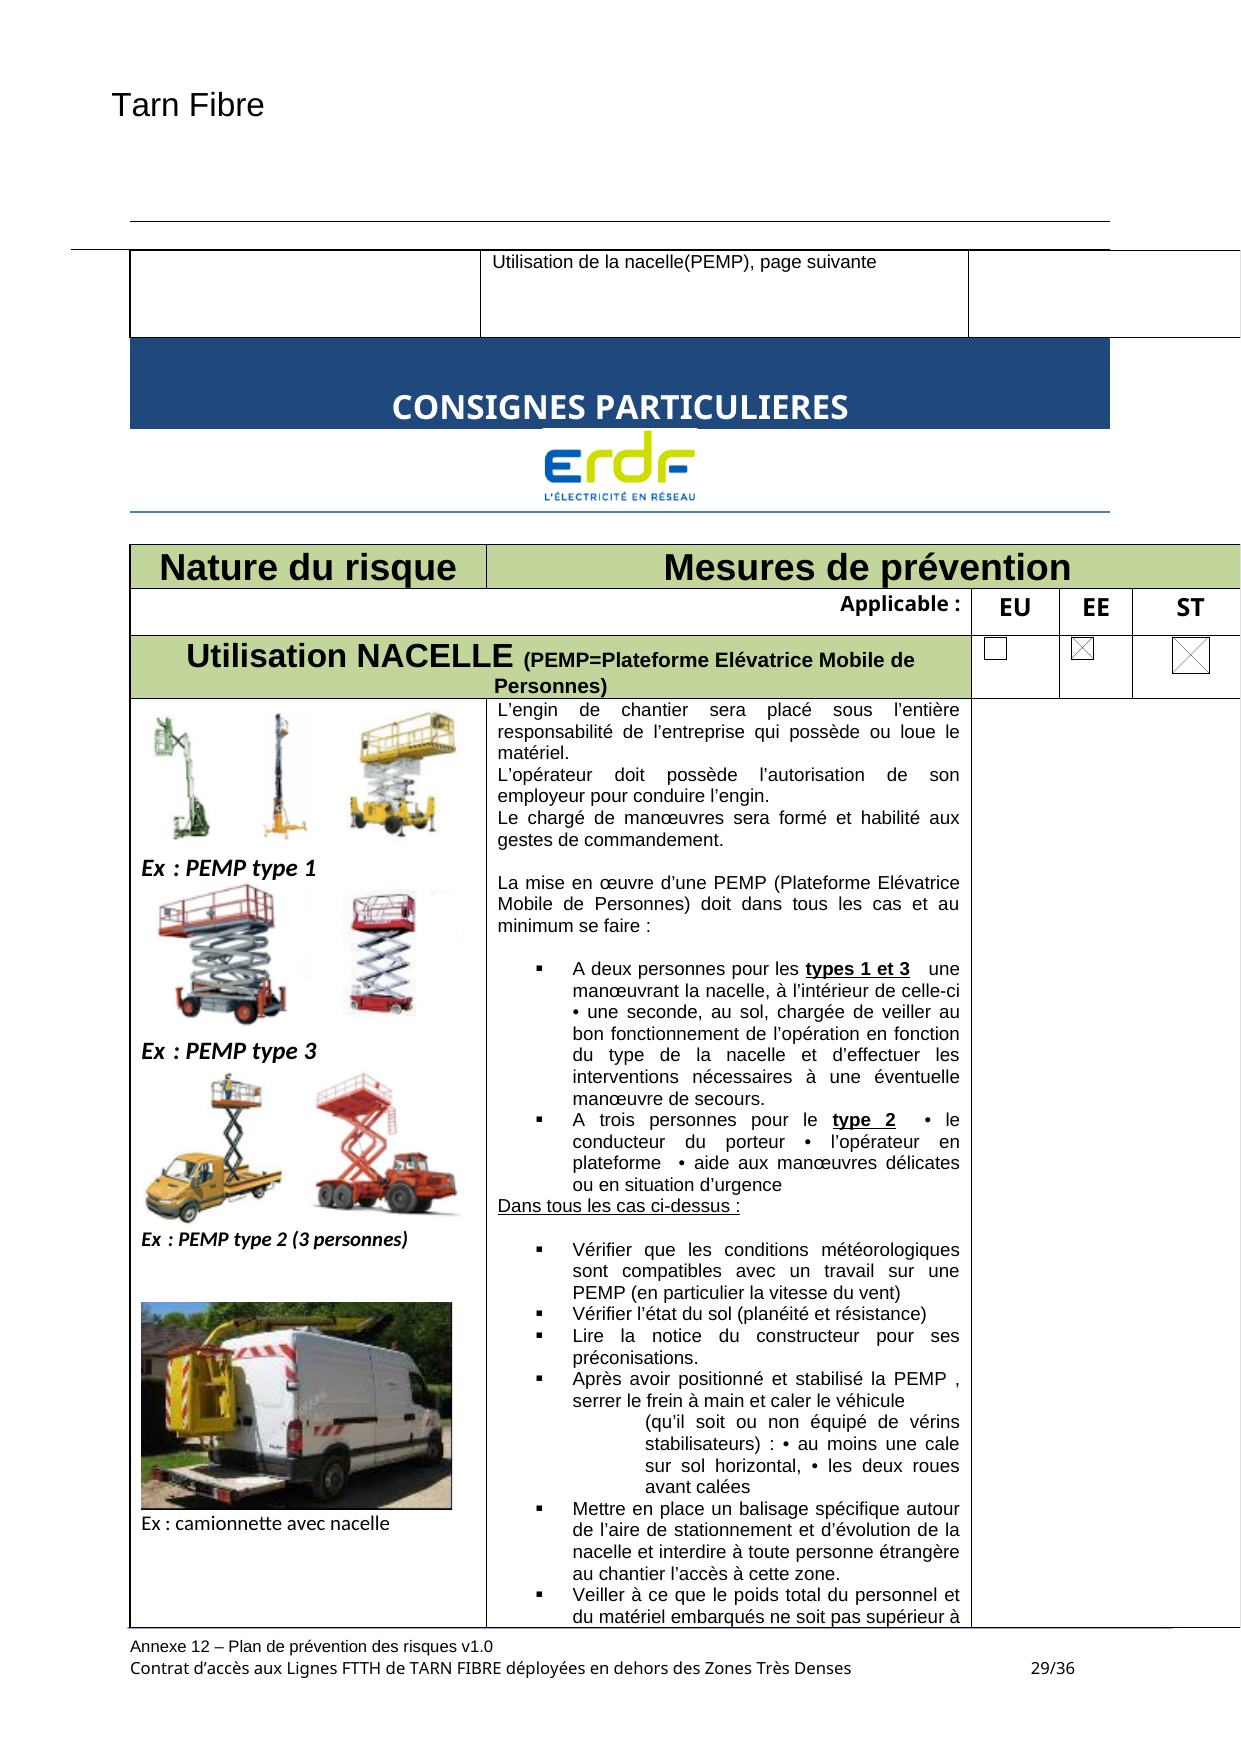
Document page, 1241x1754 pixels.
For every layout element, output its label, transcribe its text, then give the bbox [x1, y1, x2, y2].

picture [141, 1302, 453, 1510]
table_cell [481, 251, 968, 337]
table_cell [972, 636, 1059, 698]
table_cell Applicable : [623, 589, 971, 634]
picture [141, 882, 469, 1035]
table_cell Utilisation NACELLE (PEMP=Plateforme Elévatrice Mobile de Personnes) [131, 636, 971, 698]
table_cell [1060, 636, 1132, 698]
table_header Nature du risque [131, 545, 486, 588]
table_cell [487, 699, 971, 1627]
table_cell [131, 589, 623, 634]
picture [141, 699, 464, 852]
table_cell [131, 251, 480, 337]
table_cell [131, 699, 486, 1627]
table_cell EU [972, 589, 1059, 634]
table_cell EE [1060, 589, 1132, 634]
table_cell ST [1133, 589, 1240, 634]
picture [141, 1065, 468, 1226]
picture [542, 428, 698, 503]
table_header Mesures de prévention [487, 545, 1240, 588]
text CONSIGNES PARTICULIERES [130, 383, 1110, 429]
table_cell [972, 699, 1240, 1627]
table_cell [969, 251, 1240, 337]
table_cell [1133, 636, 1240, 698]
